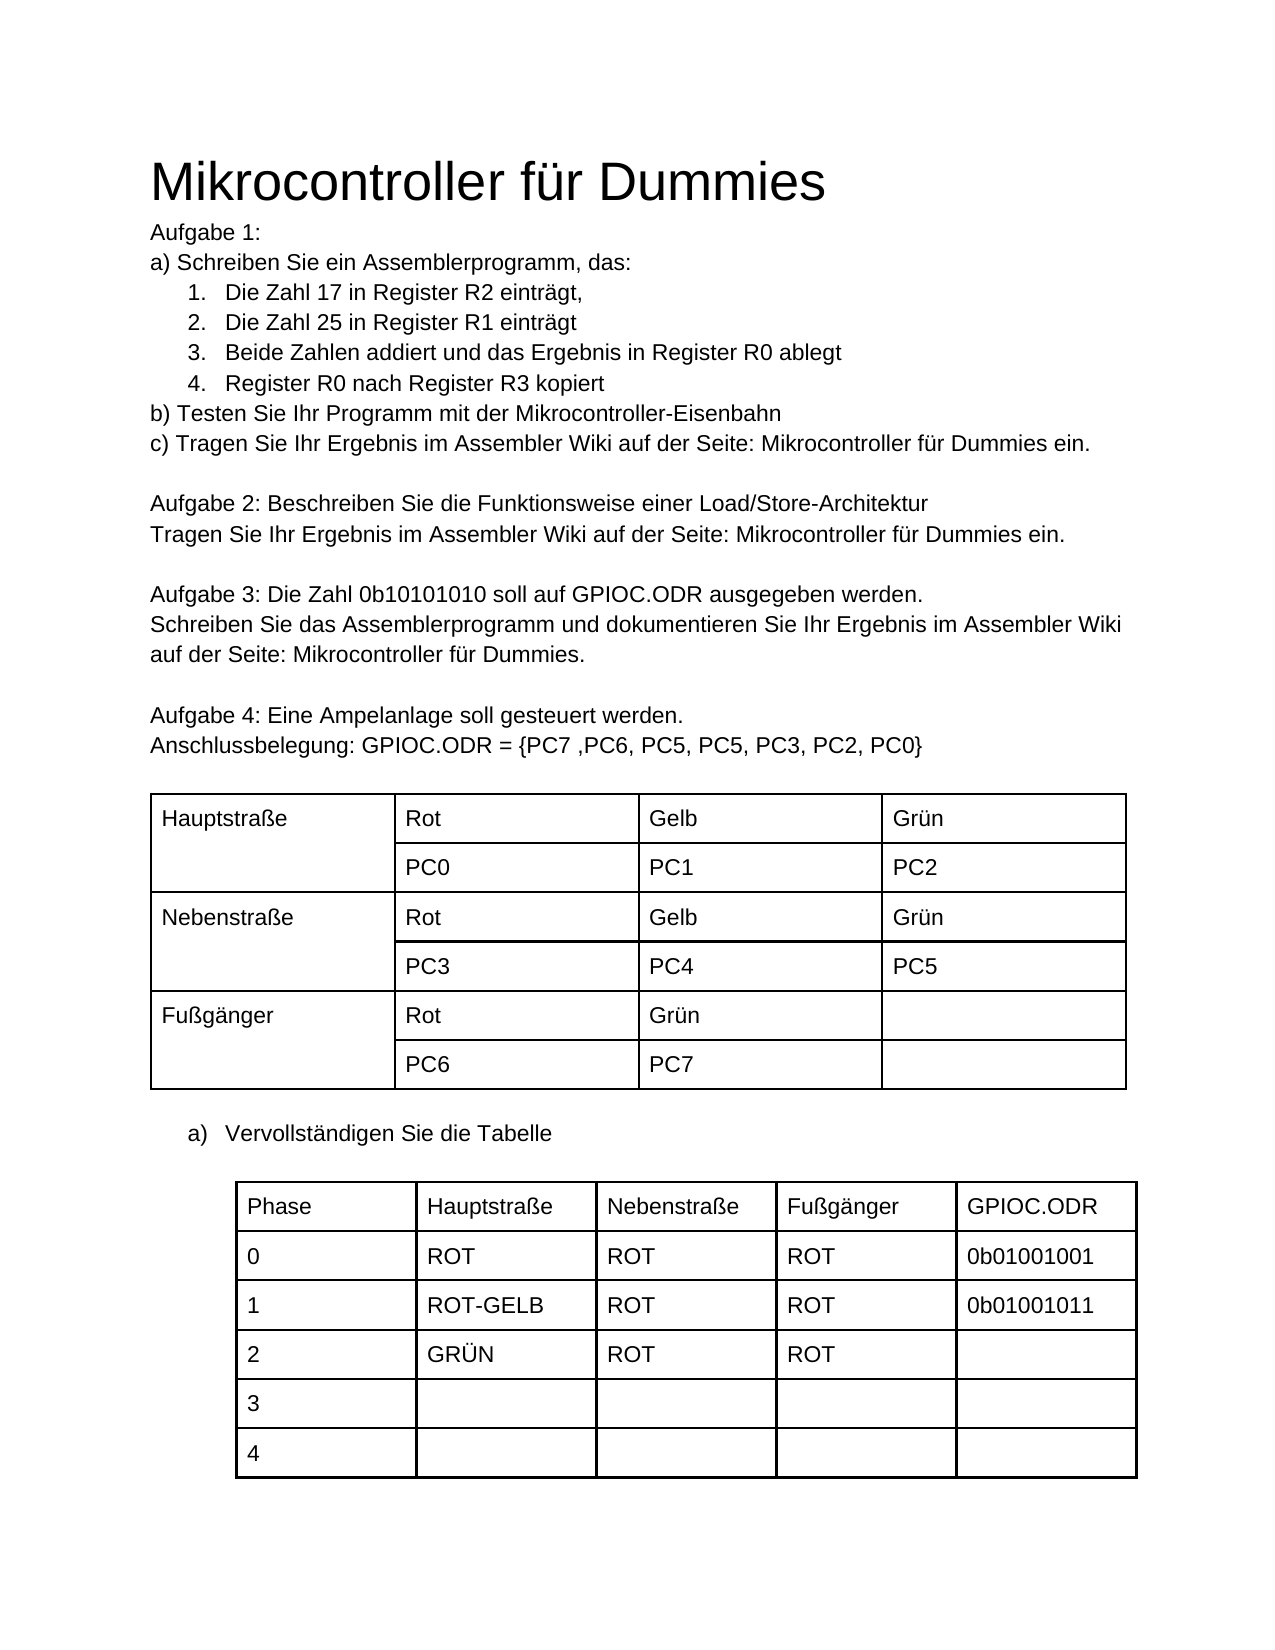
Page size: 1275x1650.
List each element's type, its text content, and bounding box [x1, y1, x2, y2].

list Beide Zahlen addiert und das Ergebnis in Register R0 ablegt [187, 339, 1125, 366]
table_header Grün [883, 795, 1125, 842]
table_cell Nebenstraße [152, 893, 394, 989]
list Vervollständigen Sie die Tabelle [187, 1120, 1125, 1147]
table_cell [418, 1429, 595, 1476]
table_cell [778, 1380, 955, 1427]
table_cell 3 [238, 1380, 415, 1427]
table_cell [598, 1429, 775, 1476]
table_cell ROT [598, 1281, 775, 1329]
list Die Zahl 25 in Register R1 einträgt [187, 309, 1125, 336]
table_cell 0b01001001 [958, 1232, 1135, 1279]
text Aufgabe 4: Eine Ampelanlage soll gesteuert werden. [150, 702, 1125, 728]
table_cell [958, 1331, 1135, 1378]
table_cell [883, 1041, 1125, 1088]
text a) Schreiben Sie ein Assemblerprogramm, das: [150, 249, 1125, 275]
table_cell PC2 [883, 844, 1125, 891]
table_cell [958, 1429, 1135, 1476]
table_cell ROT [418, 1232, 595, 1279]
table_cell Fußgänger [152, 992, 394, 1088]
table_cell [418, 1380, 595, 1427]
table_cell GRÜN [418, 1331, 595, 1378]
list Register R0 nach Register R3 kopiert [187, 369, 1125, 396]
table_header Hauptstraße [152, 795, 394, 891]
text Anschlussbelegung: GPIOC.ODR = {PC7 ,PC6, PC5, PC5, PC3, PC2, PC0} [150, 732, 1125, 758]
table_cell 2 [238, 1331, 415, 1378]
table_header Rot [396, 795, 638, 842]
table_cell PC4 [640, 943, 881, 989]
table_cell 0b01001011 [958, 1281, 1135, 1329]
table_cell Grün [640, 992, 881, 1039]
table_cell ROT [778, 1281, 955, 1329]
table_cell PC6 [396, 1041, 638, 1088]
table_cell ROT [778, 1331, 955, 1378]
table_header Nebenstraße [598, 1183, 775, 1230]
table_cell 1 [238, 1281, 415, 1329]
text Aufgabe 3: Die Zahl 0b10101010 soll auf GPIOC.ODR ausgegeben werden. [150, 581, 1125, 607]
table_cell PC3 [396, 943, 638, 989]
text Aufgabe 1: [150, 218, 1125, 245]
text Aufgabe 2: Beschreiben Sie die Funktionsweise einer Load/Store-Architektur [150, 490, 1125, 517]
table_cell [598, 1380, 775, 1427]
table_cell [778, 1429, 955, 1476]
text c) Tragen Sie Ihr Ergebnis im Assembler Wiki auf der Seite: Mikrocontroller für Dummies ein. [150, 430, 1125, 456]
table_cell Gelb [640, 893, 881, 940]
table_cell 0 [238, 1232, 415, 1279]
table_cell [958, 1380, 1135, 1427]
table_cell Rot [396, 992, 638, 1039]
table_cell ROT [598, 1232, 775, 1279]
table_cell [883, 992, 1125, 1039]
table_cell PC0 [396, 844, 638, 891]
table_header GPIOC.ODR [958, 1183, 1135, 1230]
table_cell 4 [238, 1429, 415, 1476]
table_cell PC7 [640, 1041, 881, 1088]
list Die Zahl 17 in Register R2 einträgt, [187, 279, 1125, 305]
table_cell ROT-GELB [418, 1281, 595, 1329]
table_cell Grün [883, 893, 1125, 940]
table_header Gelb [640, 795, 881, 842]
table_header Phase [238, 1183, 415, 1230]
text Schreiben Sie das Assemblerprogramm und dokumentieren Sie Ihr Ergebnis im Assembler Wiki auf der Seite: Mikrocontroller für Dummies. [150, 611, 1125, 668]
table_header Fußgänger [778, 1183, 955, 1230]
table_cell ROT [778, 1232, 955, 1279]
table_cell Rot [396, 893, 638, 940]
text b) Testen Sie Ihr Programm mit der Mikrocontroller-Eisenbahn [150, 400, 1125, 426]
table_cell ROT [598, 1331, 775, 1378]
title Mikrocontroller für Dummies [150, 150, 1125, 212]
table_header Hauptstraße [418, 1183, 595, 1230]
table_cell PC5 [883, 943, 1125, 989]
text Tragen Sie Ihr Ergebnis im Assembler Wiki auf der Seite: Mikrocontroller für Dummies ein. [150, 521, 1125, 547]
table_cell PC1 [640, 844, 881, 891]
